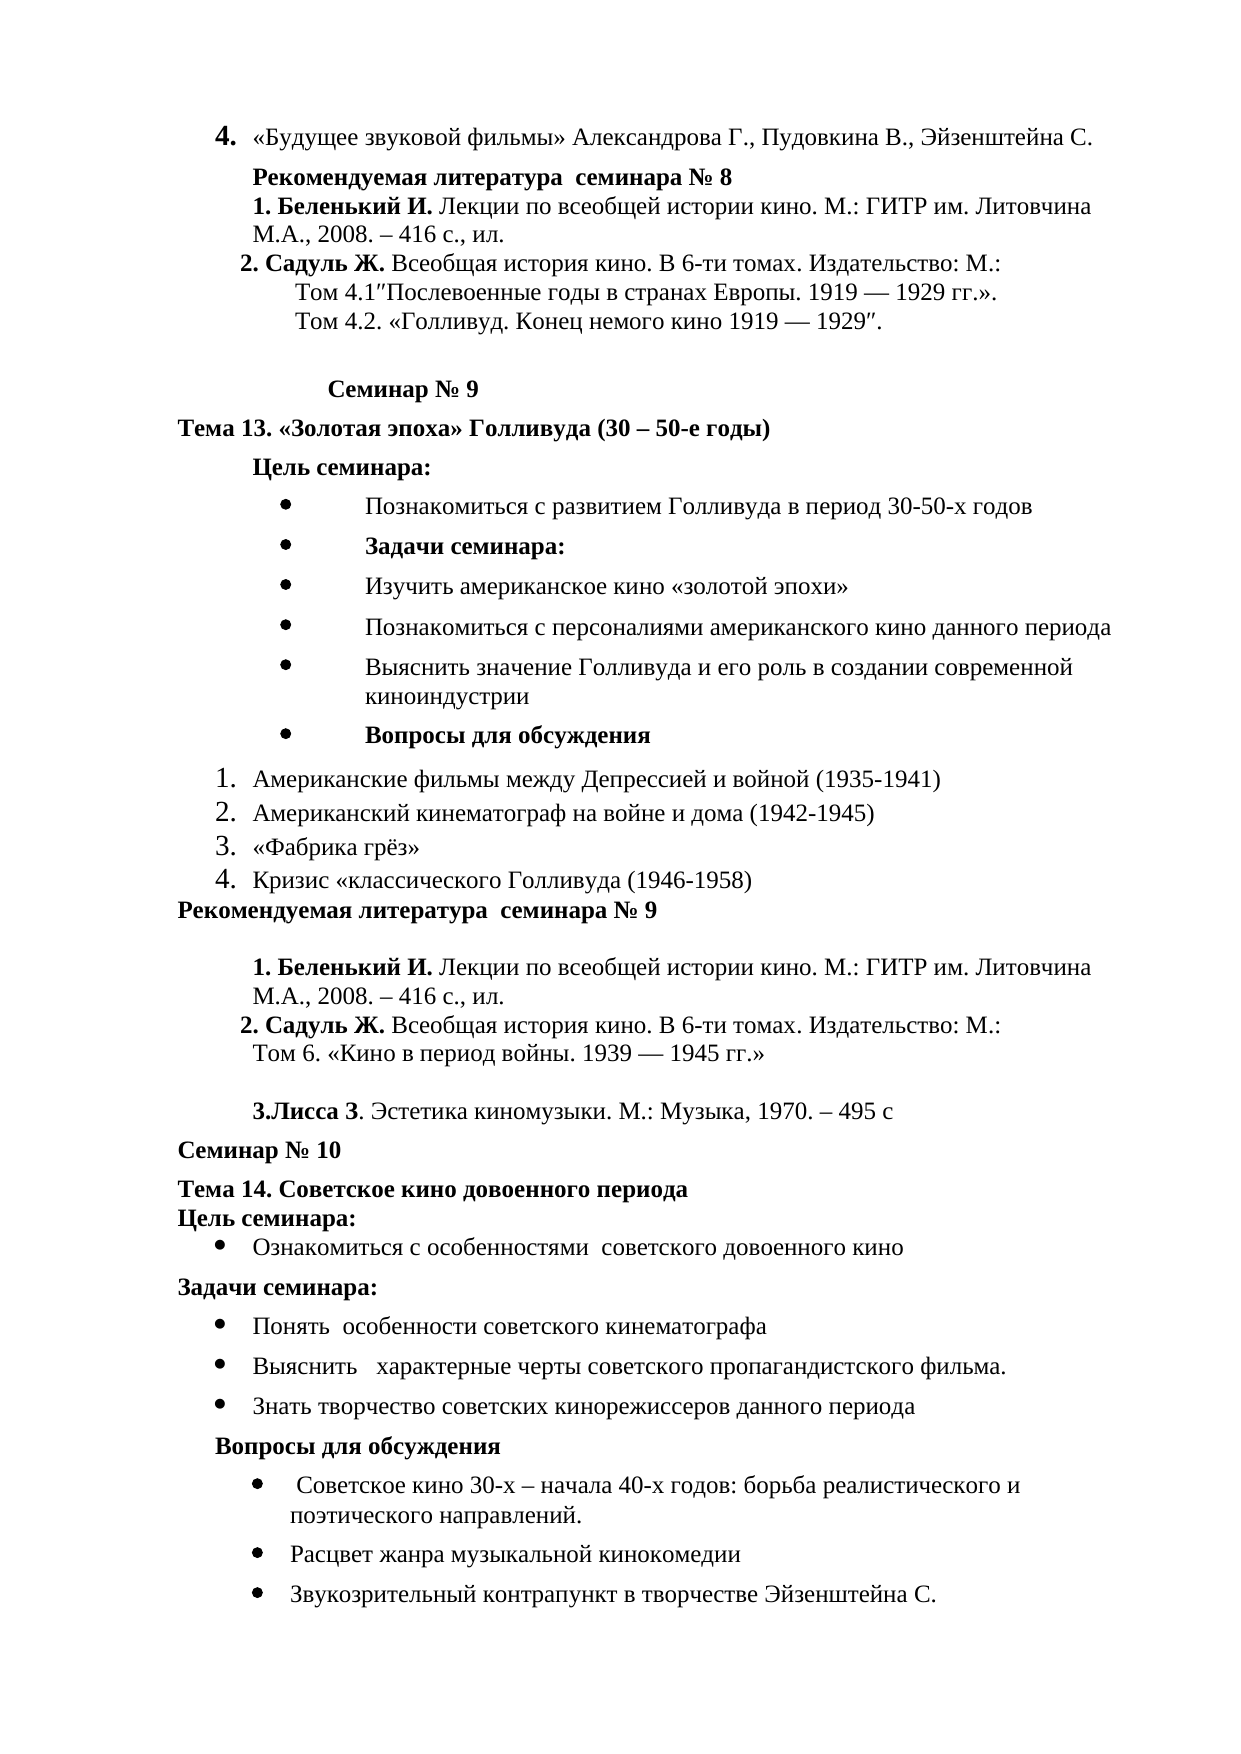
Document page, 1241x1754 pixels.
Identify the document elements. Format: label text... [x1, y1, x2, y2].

list «Фабрика грёз» [215, 828, 1152, 861]
text Цель семинара: [177, 1203, 1152, 1232]
text Вопросы для обсуждения [215, 1431, 1152, 1460]
text Тема 14. Советское кино довоенного периода [177, 1174, 1152, 1203]
text 2. Садуль Ж. Всеобщая история кино. В 6-ти томах. Издательство: М.: [177, 248, 1152, 277]
list Познакомиться с персоналиями американского кино данного периода [281, 612, 1152, 641]
list 1. Беленький И. Лекции по всеобщей истории кино. М.: ГИТР им. Литовчина М.А., 2008. – 416 с., ил. [252, 191, 1152, 248]
list Познакомиться с развитием Голливуда в период 30-50-х годов [281, 491, 1152, 521]
list 1. Беленький И. Лекции по всеобщей истории кино. М.: ГИТР им. Литовчина М.А., 2008. – 416 с., ил. [252, 952, 1152, 1010]
list Ознакомиться с особенностями советского довоенного кино [215, 1232, 1152, 1262]
text Задачи семинара: [177, 1272, 1152, 1301]
list Выяснить характерные черты советского пропагандистского фильма. [215, 1351, 1152, 1381]
list Советское кино 30-х – начала 40-х годов: борьба реалистического и поэтического направлений. [252, 1471, 1152, 1529]
text Рекомендуемая литература семинара № 9 [177, 895, 1152, 923]
list «Будущее звуковой фильмы» Александрова Г., Пудовкина В., Эйзенштейна С. [215, 118, 1152, 152]
list Изучить американское кино «золотой эпохи» [281, 571, 1152, 601]
list Выяснить значение Голливуда и его роль в создании современной киноиндустрии [281, 652, 1152, 710]
list Американские фильмы между Депрессией и войной (1935-1941) [215, 761, 1152, 794]
list Вопросы для обсуждения [281, 721, 1152, 750]
text Семинар № 9 [327, 374, 1152, 402]
text Семинар № 10 [177, 1135, 1152, 1164]
text Тема 13. «Золотая эпоха» Голливуда (30 – 50-е годы) [177, 413, 1152, 442]
list Рекомендуемая литература семинара № 8 [252, 162, 1152, 191]
text Том 4.2. «Голливуд. Конец немого кино 1919 — 1929″. [251, 306, 1152, 334]
text Том 4.1″Послевоенные годы в странах Европы. 1919 — 1929 гг.». [251, 277, 1152, 306]
list Американский кинематограф на войне и дома (1942-1945) [215, 794, 1152, 828]
list Кризис «классического Голливуда (1946-1958) [215, 861, 1152, 895]
list Понять особенности советского кинематографа [215, 1311, 1152, 1341]
list Звукозрительный контрапункт в творчестве Эйзенштейна С. [252, 1579, 1152, 1609]
list Знать творчество советских кинорежиссеров данного периода [215, 1391, 1152, 1421]
list Расцвет жанра музыкальной кинокомедии [252, 1539, 1152, 1569]
list 3.Лисса З. Эстетика киномузыки. М.: Музыка, 1970. – 495 с [252, 1096, 1152, 1125]
text 2. Садуль Ж. Всеобщая история кино. В 6-ти томах. Издательство: М.: [177, 1010, 1152, 1038]
text Цель семинара: [252, 452, 1152, 481]
list Том 6. «Кино в период войны. 1939 — 1945 гг.» [252, 1038, 1152, 1067]
list Задачи семинара: [281, 531, 1152, 561]
